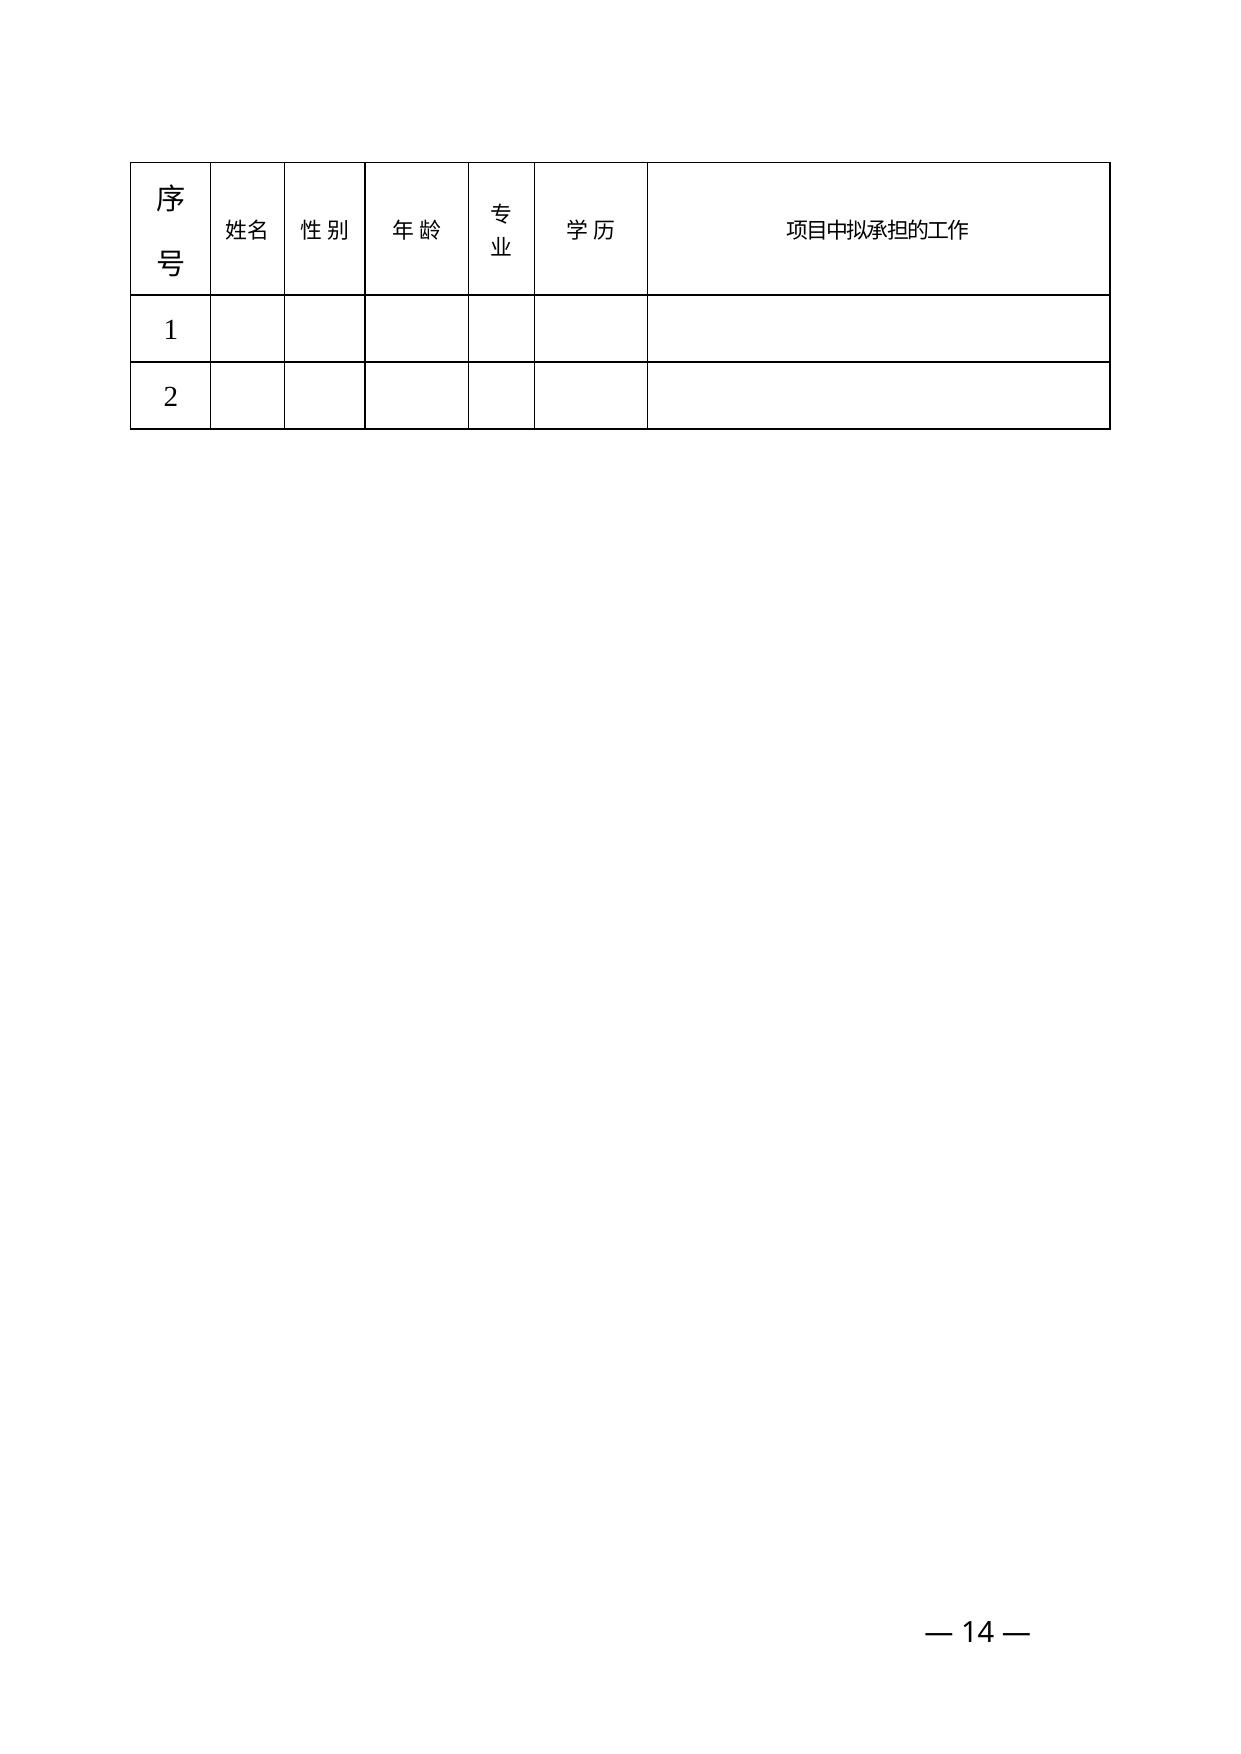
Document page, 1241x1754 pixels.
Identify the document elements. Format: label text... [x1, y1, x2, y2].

table_cell [366, 363, 468, 428]
table_cell [535, 363, 647, 428]
table_cell 项目中拟承担的工作 [648, 163, 1109, 294]
table_cell 专 业 [469, 163, 534, 294]
table_cell 1 [131, 296, 210, 361]
table_cell [285, 296, 364, 361]
table_cell [648, 363, 1109, 428]
table_cell 2 [131, 363, 210, 428]
table_cell 姓名 [211, 163, 284, 294]
table_cell [469, 363, 534, 428]
table_cell [211, 296, 284, 361]
table_cell 序号 [131, 163, 210, 294]
table_cell [648, 296, 1109, 361]
table_cell [535, 296, 647, 361]
table_cell 性 别 [285, 163, 364, 294]
table_cell 年 龄 [366, 163, 468, 294]
table_cell 学 历 [535, 163, 647, 294]
table_cell [285, 363, 364, 428]
table_cell [211, 363, 284, 428]
table_cell [366, 296, 468, 361]
table_cell [469, 296, 534, 361]
